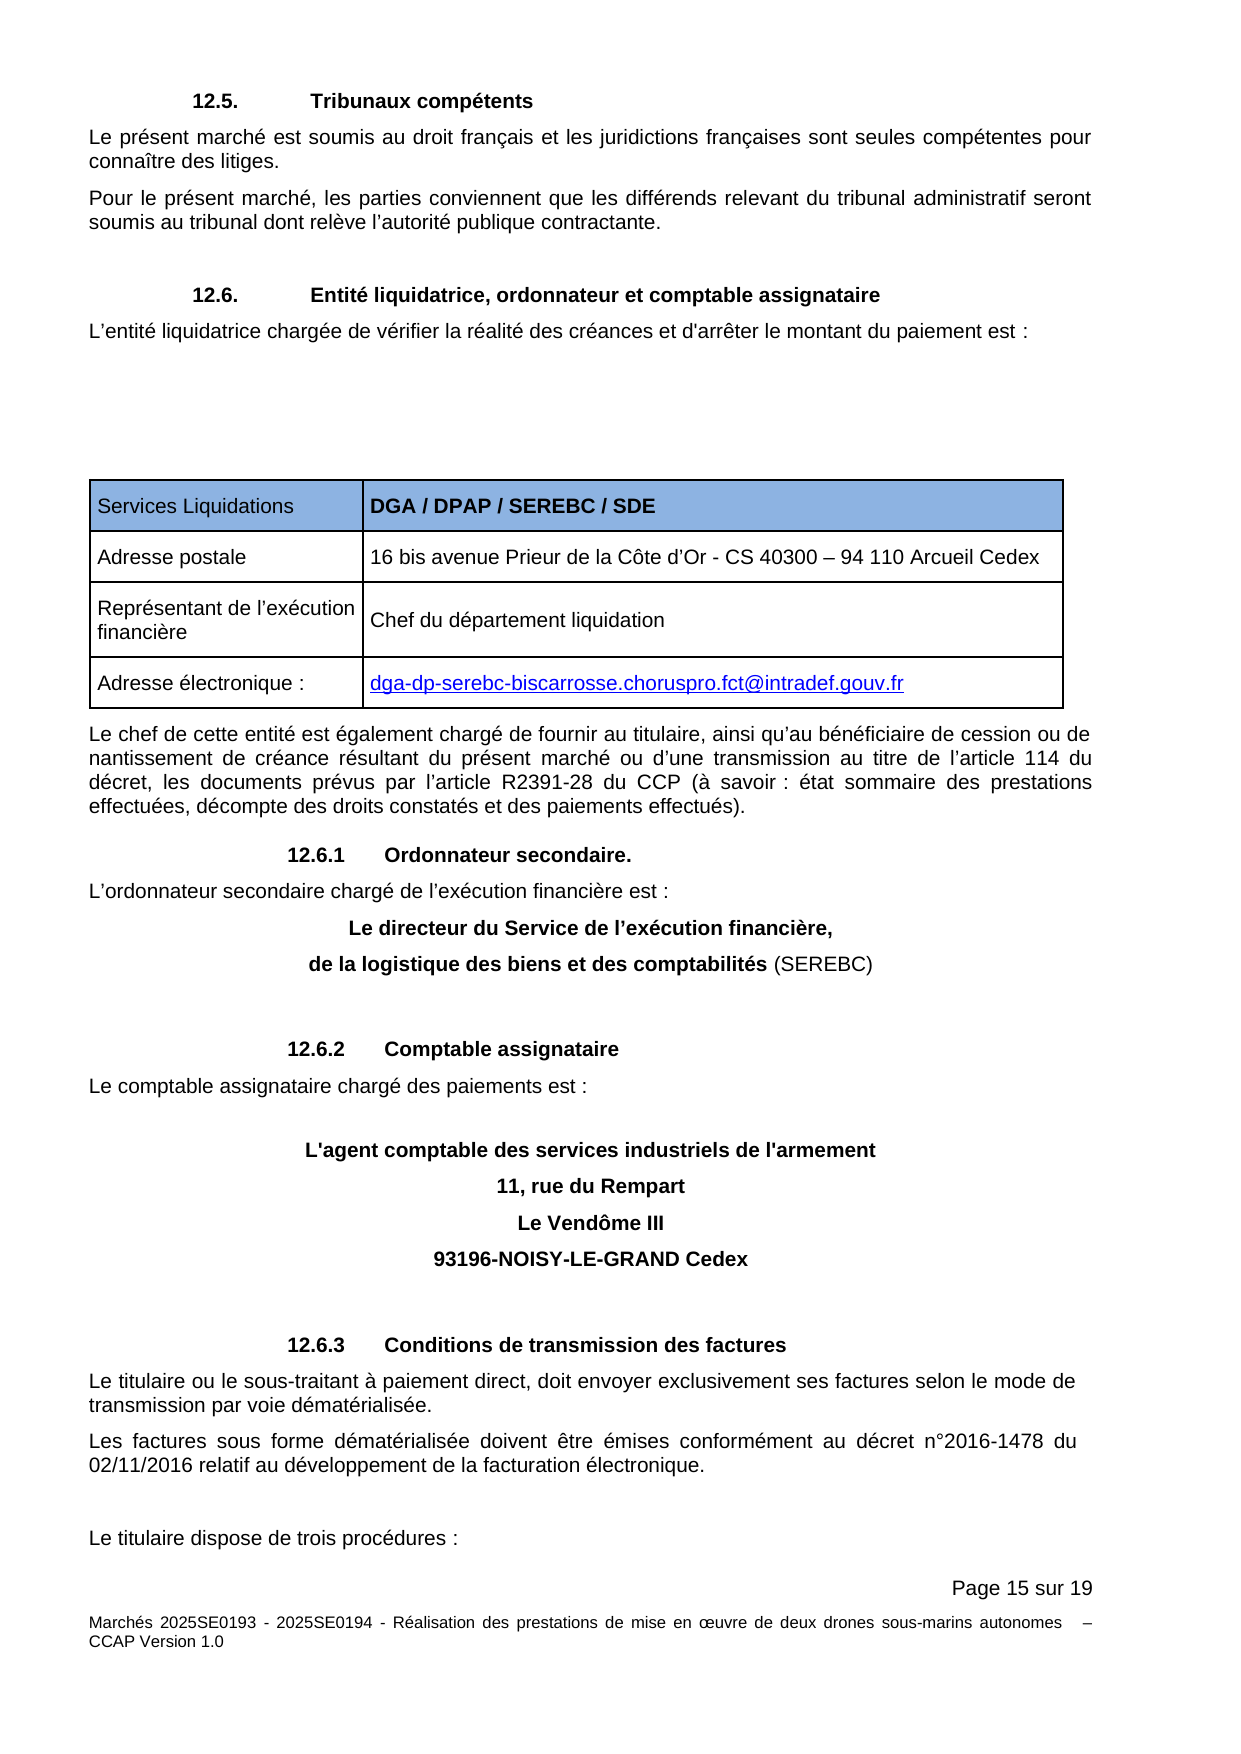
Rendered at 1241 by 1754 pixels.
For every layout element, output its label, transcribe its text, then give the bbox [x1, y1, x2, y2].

table_cell 16 bis avenue Prieur de la Côte d’Or - CS 40300 – 94 110 Arcueil Cedex [364, 532, 1062, 581]
text L’entité liquidatrice chargée de vérifier la réalité des créances et d'arrêter le montant du paiement est : [89, 319, 1093, 343]
subtitle Tribunaux compétents [192, 89, 1093, 113]
table_cell Représentant de l’exécution financière [91, 583, 362, 656]
text Le comptable assignataire chargé des paiements est : [89, 1074, 1093, 1098]
text Le directeur du Service de l’exécution financière, [89, 915, 1093, 939]
table_header Services Liquidations [91, 481, 362, 530]
table_header DGA / DPAP / SEREBC / SDE [364, 481, 1062, 530]
text L’ordonnateur secondaire chargé de l’exécution financière est : [89, 879, 1078, 903]
subtitle Comptable assignataire [314, 1037, 1093, 1061]
text de la logistique des biens et des comptabilités (SEREBC) [89, 952, 1093, 976]
subtitle Ordonnateur secondaire. [314, 842, 1093, 866]
subtitle Entité liquidatrice, ordonnateur et comptable assignataire [192, 282, 1093, 306]
subtitle Conditions de transmission des factures [314, 1332, 1093, 1356]
table_cell Chef du département liquidation [364, 583, 1062, 656]
text Le Vendôme III [89, 1211, 1093, 1234]
text Le chef de cette entité est également chargé de fournir au titulaire, ainsi qu’au bénéficiaire de cession ou de nantissement de créance résultant du présent marché ou d’une transmission au titre de l’article 114 du décret, les documents prévus par l’article R2391-28 du CCP (à savoir : état sommaire des prestations effectuées, décompte des droits constatés et des paiements effectués). [89, 722, 1093, 817]
table_cell Adresse électronique : [91, 658, 362, 707]
text Le titulaire dispose de trois procédures : [89, 1526, 1093, 1550]
text 11, rue du Rempart [89, 1174, 1093, 1198]
text Le titulaire ou le sous-traitant à paiement direct, doit envoyer exclusivement ses factures selon le mode de transmission par voie dématérialisée. [89, 1369, 1078, 1417]
text Les factures sous forme dématérialisée doivent être émises conformément au décret n°2016-1478 du 02/11/2016 relatif au développement de la facturation électronique. [89, 1429, 1078, 1477]
text 93196-NOISY-LE-GRAND Cedex [89, 1247, 1093, 1271]
text L'agent comptable des services industriels de l'armement [89, 1114, 1093, 1162]
table_cell dga-dp-serebc-biscarrosse.choruspro.fct@intradef.gouv.fr [364, 658, 1062, 707]
text Le présent marché est soumis au droit français et les juridictions françaises sont seules compétentes pour connaître des litiges. [89, 125, 1093, 173]
table_cell Adresse postale [91, 532, 362, 581]
text Pour le présent marché, les parties conviennent que les différends relevant du tribunal administratif seront soumis au tribunal dont relève l’autorité publique contractante. [89, 186, 1093, 233]
